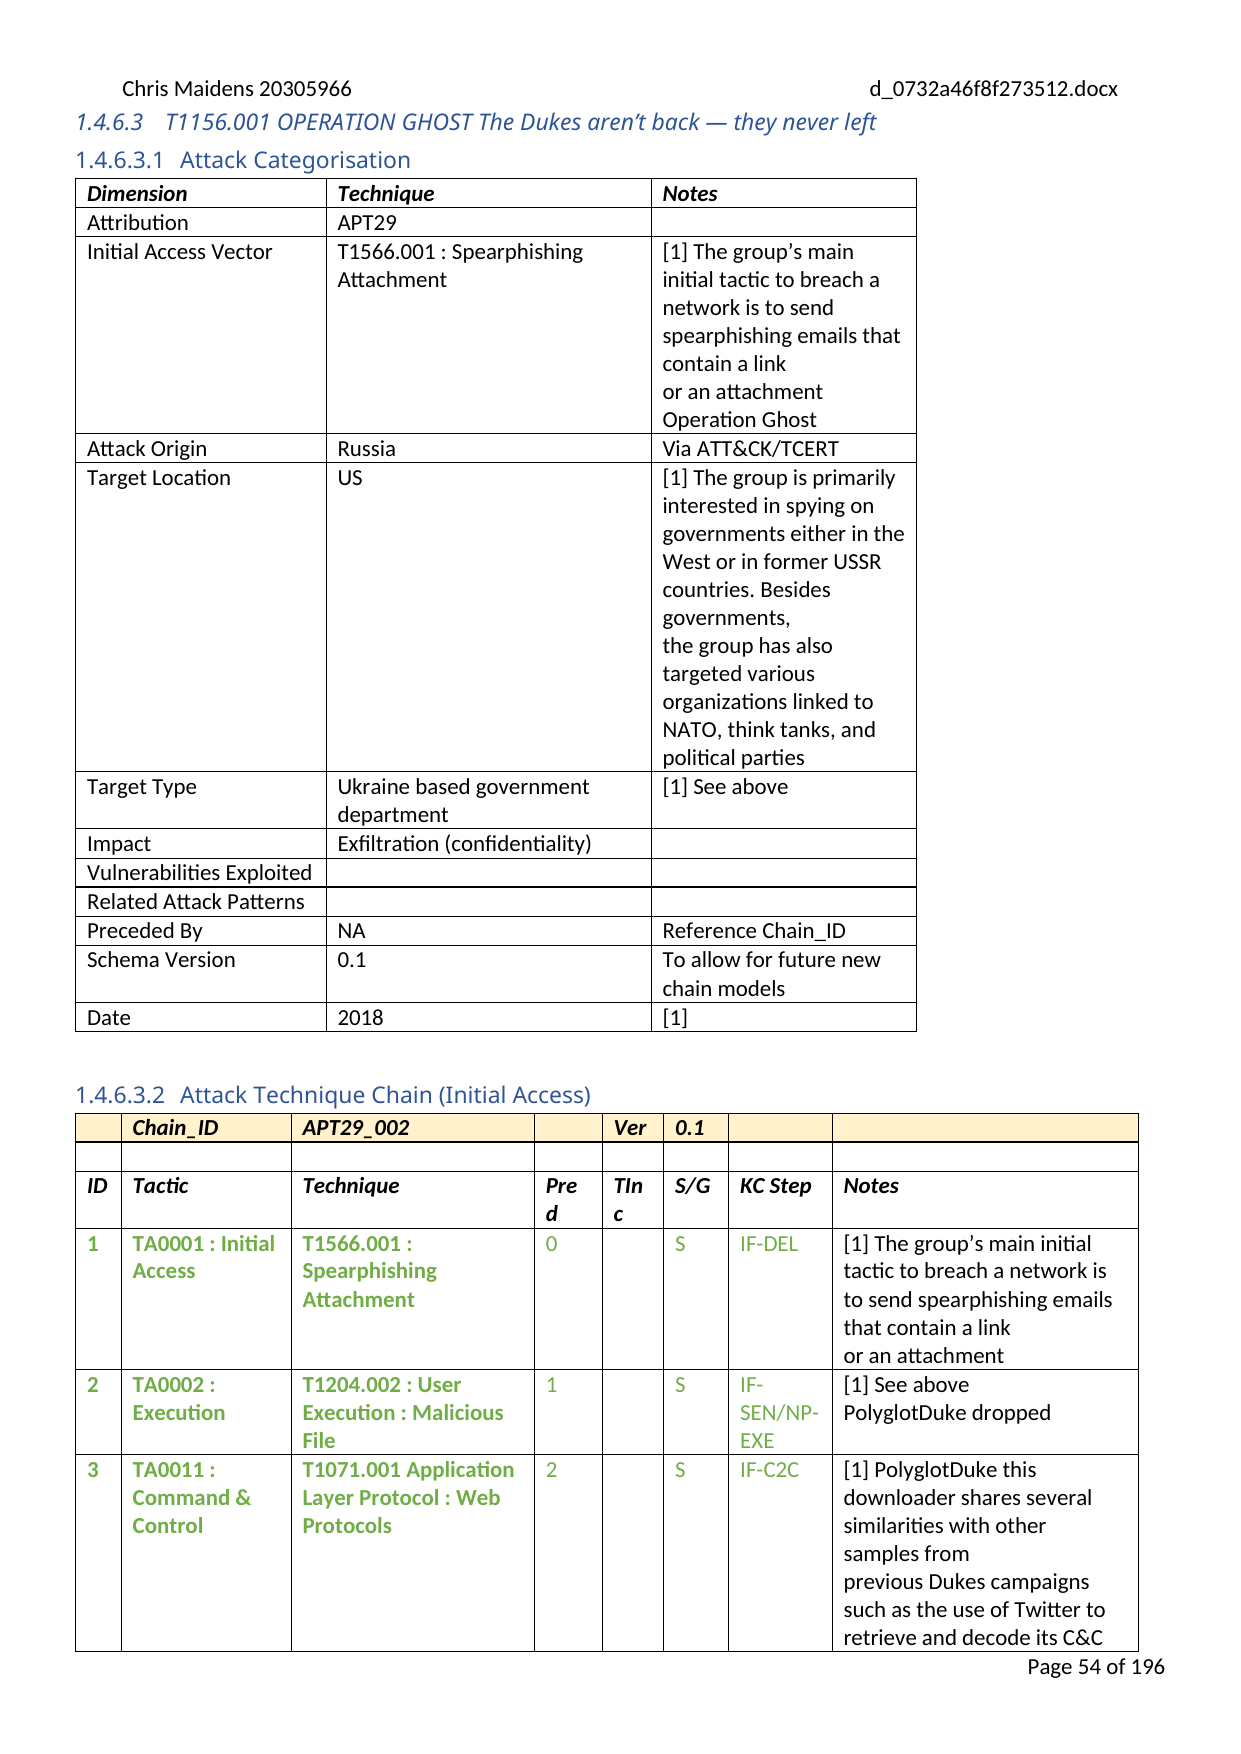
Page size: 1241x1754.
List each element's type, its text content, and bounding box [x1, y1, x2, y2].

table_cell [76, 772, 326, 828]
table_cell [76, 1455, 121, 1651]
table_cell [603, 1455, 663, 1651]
subtitle Attack Technique Chain (Initial Access) [75, 1079, 1165, 1110]
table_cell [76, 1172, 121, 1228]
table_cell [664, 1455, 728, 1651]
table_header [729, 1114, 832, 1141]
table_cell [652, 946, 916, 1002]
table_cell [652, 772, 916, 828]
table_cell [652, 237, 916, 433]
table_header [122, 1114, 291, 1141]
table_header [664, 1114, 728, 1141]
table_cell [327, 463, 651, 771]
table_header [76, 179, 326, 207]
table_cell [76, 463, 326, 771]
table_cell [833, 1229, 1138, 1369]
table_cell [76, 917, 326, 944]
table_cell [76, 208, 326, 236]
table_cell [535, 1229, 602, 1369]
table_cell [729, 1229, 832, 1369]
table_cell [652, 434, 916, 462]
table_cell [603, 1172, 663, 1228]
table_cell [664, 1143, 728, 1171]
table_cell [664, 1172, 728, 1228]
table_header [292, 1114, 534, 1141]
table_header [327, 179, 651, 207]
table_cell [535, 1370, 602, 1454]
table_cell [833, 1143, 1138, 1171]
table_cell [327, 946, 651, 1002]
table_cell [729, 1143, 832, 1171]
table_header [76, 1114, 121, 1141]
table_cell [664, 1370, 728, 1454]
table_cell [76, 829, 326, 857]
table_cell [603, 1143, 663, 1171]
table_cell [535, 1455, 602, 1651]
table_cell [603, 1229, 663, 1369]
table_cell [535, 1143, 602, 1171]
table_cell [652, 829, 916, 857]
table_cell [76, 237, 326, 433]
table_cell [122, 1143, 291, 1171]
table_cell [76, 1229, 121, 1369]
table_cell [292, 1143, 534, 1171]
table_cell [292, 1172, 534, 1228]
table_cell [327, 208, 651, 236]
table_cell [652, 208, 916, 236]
subtitle T1156.001 OPERATION GHOST The Dukes aren’t back — they never left [75, 106, 1165, 137]
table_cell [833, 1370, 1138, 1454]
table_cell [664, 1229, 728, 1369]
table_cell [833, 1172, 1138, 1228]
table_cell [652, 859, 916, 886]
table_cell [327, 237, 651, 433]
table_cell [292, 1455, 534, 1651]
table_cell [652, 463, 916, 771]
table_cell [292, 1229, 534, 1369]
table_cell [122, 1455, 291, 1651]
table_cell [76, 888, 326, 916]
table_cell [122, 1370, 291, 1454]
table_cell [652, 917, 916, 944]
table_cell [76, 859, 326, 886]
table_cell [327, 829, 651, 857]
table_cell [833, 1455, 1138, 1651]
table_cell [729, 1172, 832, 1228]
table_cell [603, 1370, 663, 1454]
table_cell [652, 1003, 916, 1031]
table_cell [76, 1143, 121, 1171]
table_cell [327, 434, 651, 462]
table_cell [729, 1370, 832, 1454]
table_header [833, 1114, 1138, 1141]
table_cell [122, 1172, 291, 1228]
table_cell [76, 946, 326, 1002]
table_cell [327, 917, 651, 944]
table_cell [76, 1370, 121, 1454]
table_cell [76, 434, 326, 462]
subtitle Attack Categorisation [75, 144, 1165, 175]
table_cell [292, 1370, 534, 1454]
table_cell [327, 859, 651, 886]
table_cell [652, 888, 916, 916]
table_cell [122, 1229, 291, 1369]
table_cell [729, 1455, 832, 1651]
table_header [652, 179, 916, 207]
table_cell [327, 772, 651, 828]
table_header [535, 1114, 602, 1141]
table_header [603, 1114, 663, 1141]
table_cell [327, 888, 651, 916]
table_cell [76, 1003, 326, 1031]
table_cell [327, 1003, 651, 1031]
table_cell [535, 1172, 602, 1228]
